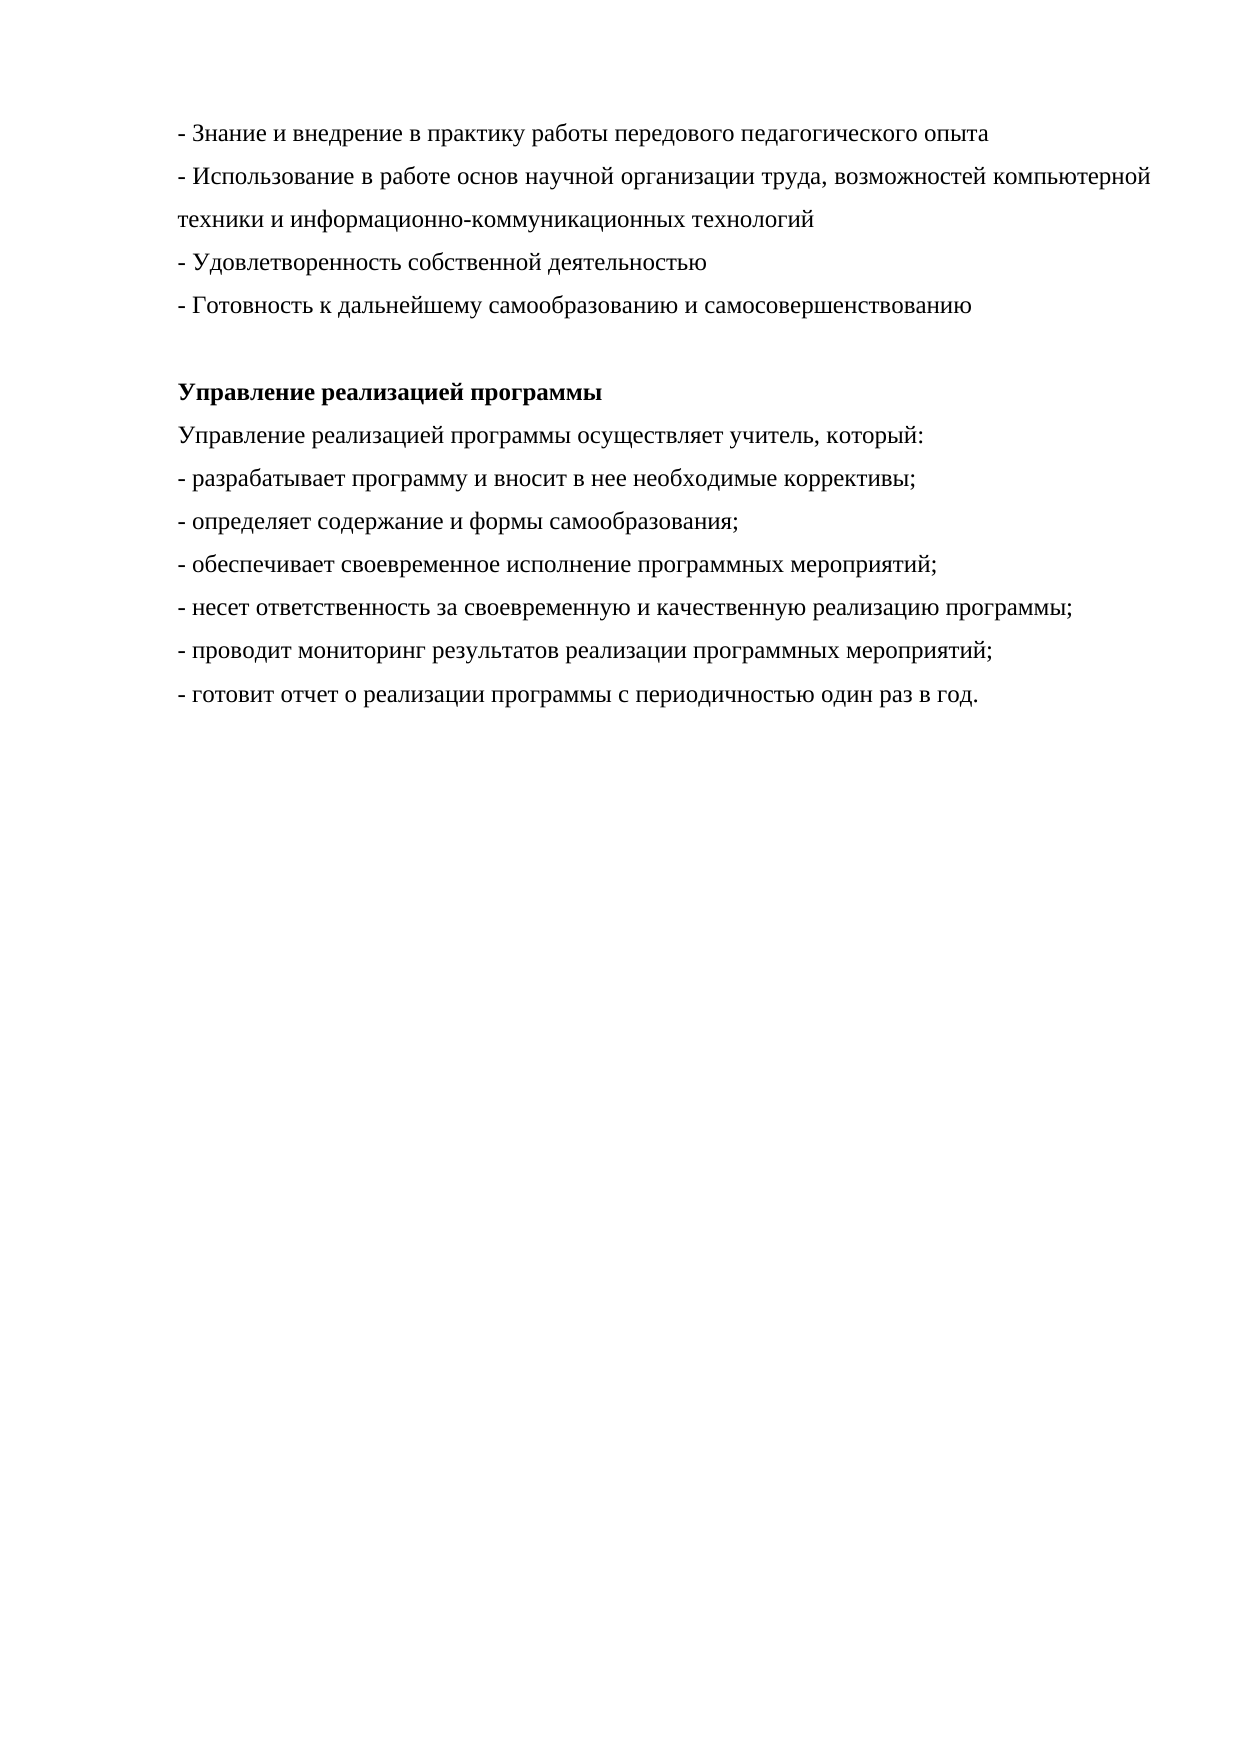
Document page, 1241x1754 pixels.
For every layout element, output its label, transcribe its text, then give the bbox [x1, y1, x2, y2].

text - определяет содержание и формы самообразования; [177, 506, 1152, 535]
text - Удовлетворенность собственной деятельностью [177, 247, 1152, 276]
text Управление реализацией программы [177, 377, 1152, 406]
text - Использование в работе основ научной организации труда, возможностей компьютерной техники и информационно-коммуникационных технологий [177, 161, 1152, 233]
text - проводит мониторинг результатов реализации программных мероприятий; [177, 636, 1152, 664]
text Управление реализацией программы осуществляет учитель, который: [177, 420, 1152, 449]
text - несет ответственность за своевременную и качественную реализацию программы; [177, 592, 1152, 621]
text - готовит отчет о реализации программы с периодичностью один раз в год. [177, 679, 1152, 707]
text - разрабатывает программу и вносит в нее необходимые коррективы; [177, 463, 1152, 492]
text - Знание и внедрение в практику работы передового педагогического опыта [177, 118, 1152, 147]
text - обеспечивает своевременное исполнение программных мероприятий; [177, 549, 1152, 578]
text - Готовность к дальнейшему самообразованию и самосовершенствованию [177, 291, 1152, 319]
